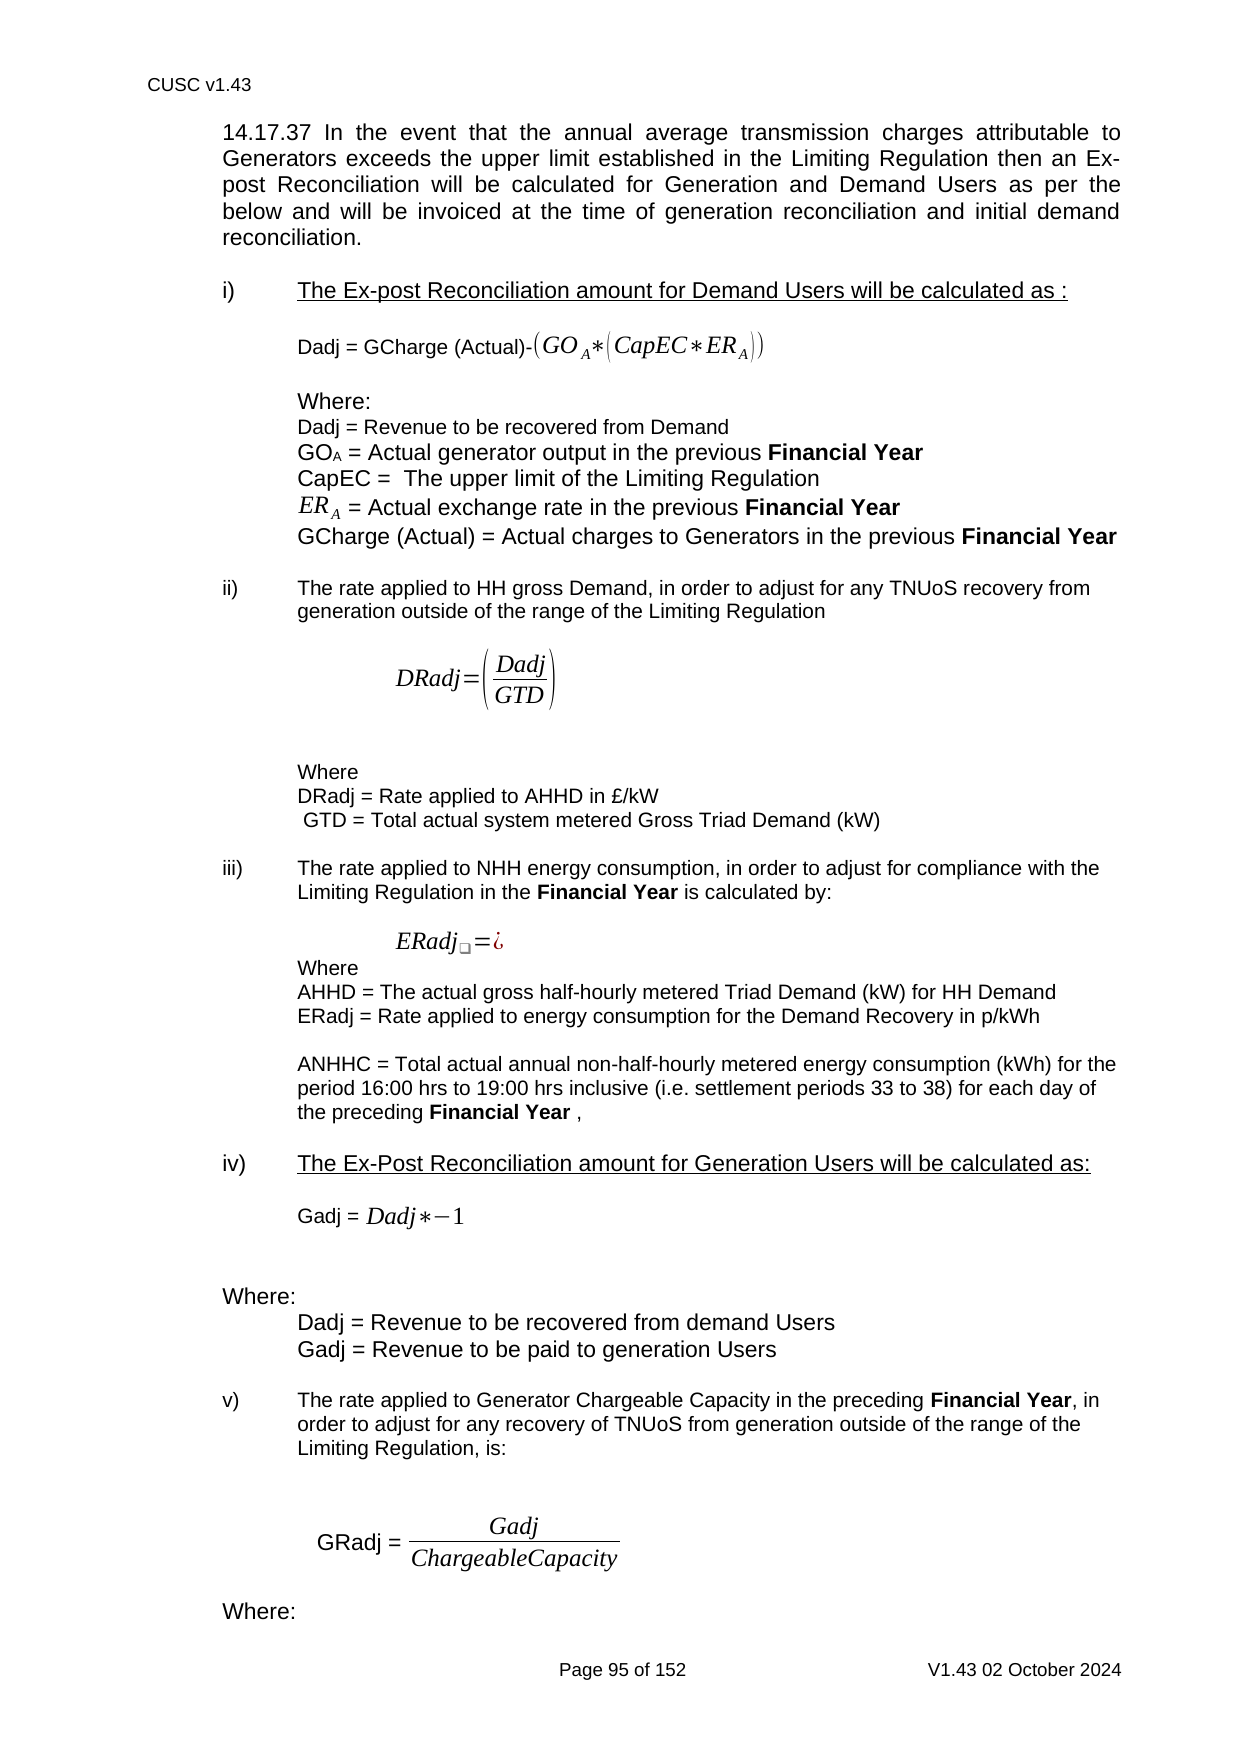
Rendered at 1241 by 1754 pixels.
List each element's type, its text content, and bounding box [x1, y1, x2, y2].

text GOA = Actual generator output in the previous Financial Year [297, 438, 1121, 465]
text 14.17.37 In the event that the annual average transmission charges attributable to Generators exceeds the upper limit established in the Limiting Regulation then an Ex-post Reconciliation will be calculated for Generation and Demand Users as per the below and will be invoiced at the time of generation reconciliation and initial demand reconciliation. [222, 119, 1121, 251]
text Dadj = Revenue to be recovered from demand Users [297, 1309, 1121, 1336]
text ANHHC = Total actual annual non-half-hourly metered energy consumption (kWh) for the period 16:00 hrs to 19:00 hrs inclusive (i.e. settlement periods 33 to 38) for each day of the preceding Financial Year , [297, 1052, 1121, 1123]
text Where [297, 956, 1121, 980]
text Dadj = Revenue to be recovered from Demand [297, 414, 1121, 438]
text Gadj = [297, 1203, 1121, 1230]
text Dadj = GCharge (Actual)- [297, 329, 1121, 364]
text Where [297, 760, 1121, 784]
list The Ex-Post Reconciliation amount for Generation Users will be calculated as: [222, 1150, 1121, 1176]
text Where: [297, 388, 1121, 414]
list The rate applied to NHH energy consumption, in order to adjust for compliance with the Limiting Regulation in the Financial Year is calculated by: [222, 856, 1121, 904]
list The Ex-post Reconciliation amount for Demand Users will be calculated as : [222, 277, 1121, 303]
text GTD = Total actual system metered Gross Triad Demand (kW) [297, 808, 1121, 832]
text Where: [147, 1283, 1121, 1309]
text Gadj = Revenue to be paid to generation Users [297, 1336, 1121, 1362]
list The rate applied to Generator Chargeable Capacity in the preceding Financial Year, in order to adjust for any recovery of TNUoS from generation outside of the range of the Limiting Regulation, is: [222, 1388, 1121, 1460]
text ERadj = Rate applied to energy consumption for the Demand Recovery in p/kWh [297, 1004, 1121, 1028]
list The rate applied to HH gross Demand, in order to adjust for any TNUoS recovery from generation outside of the range of the Limiting Regulation [222, 575, 1121, 623]
text GRadj = [317, 1513, 1121, 1572]
text AHHD = The actual gross half-hourly metered Triad Demand (kW) for HH Demand [297, 980, 1121, 1004]
text GCharge (Actual) = Actual charges to Generators in the previous Financial Year [297, 523, 1121, 549]
text = Actual exchange rate in the previous Financial Year [297, 491, 1121, 523]
text CapEC = The upper limit of the Limiting Regulation [297, 465, 1121, 491]
text Where: [147, 1598, 1121, 1624]
text DRadj = Rate applied to AHHD in £/kW [297, 784, 1121, 808]
